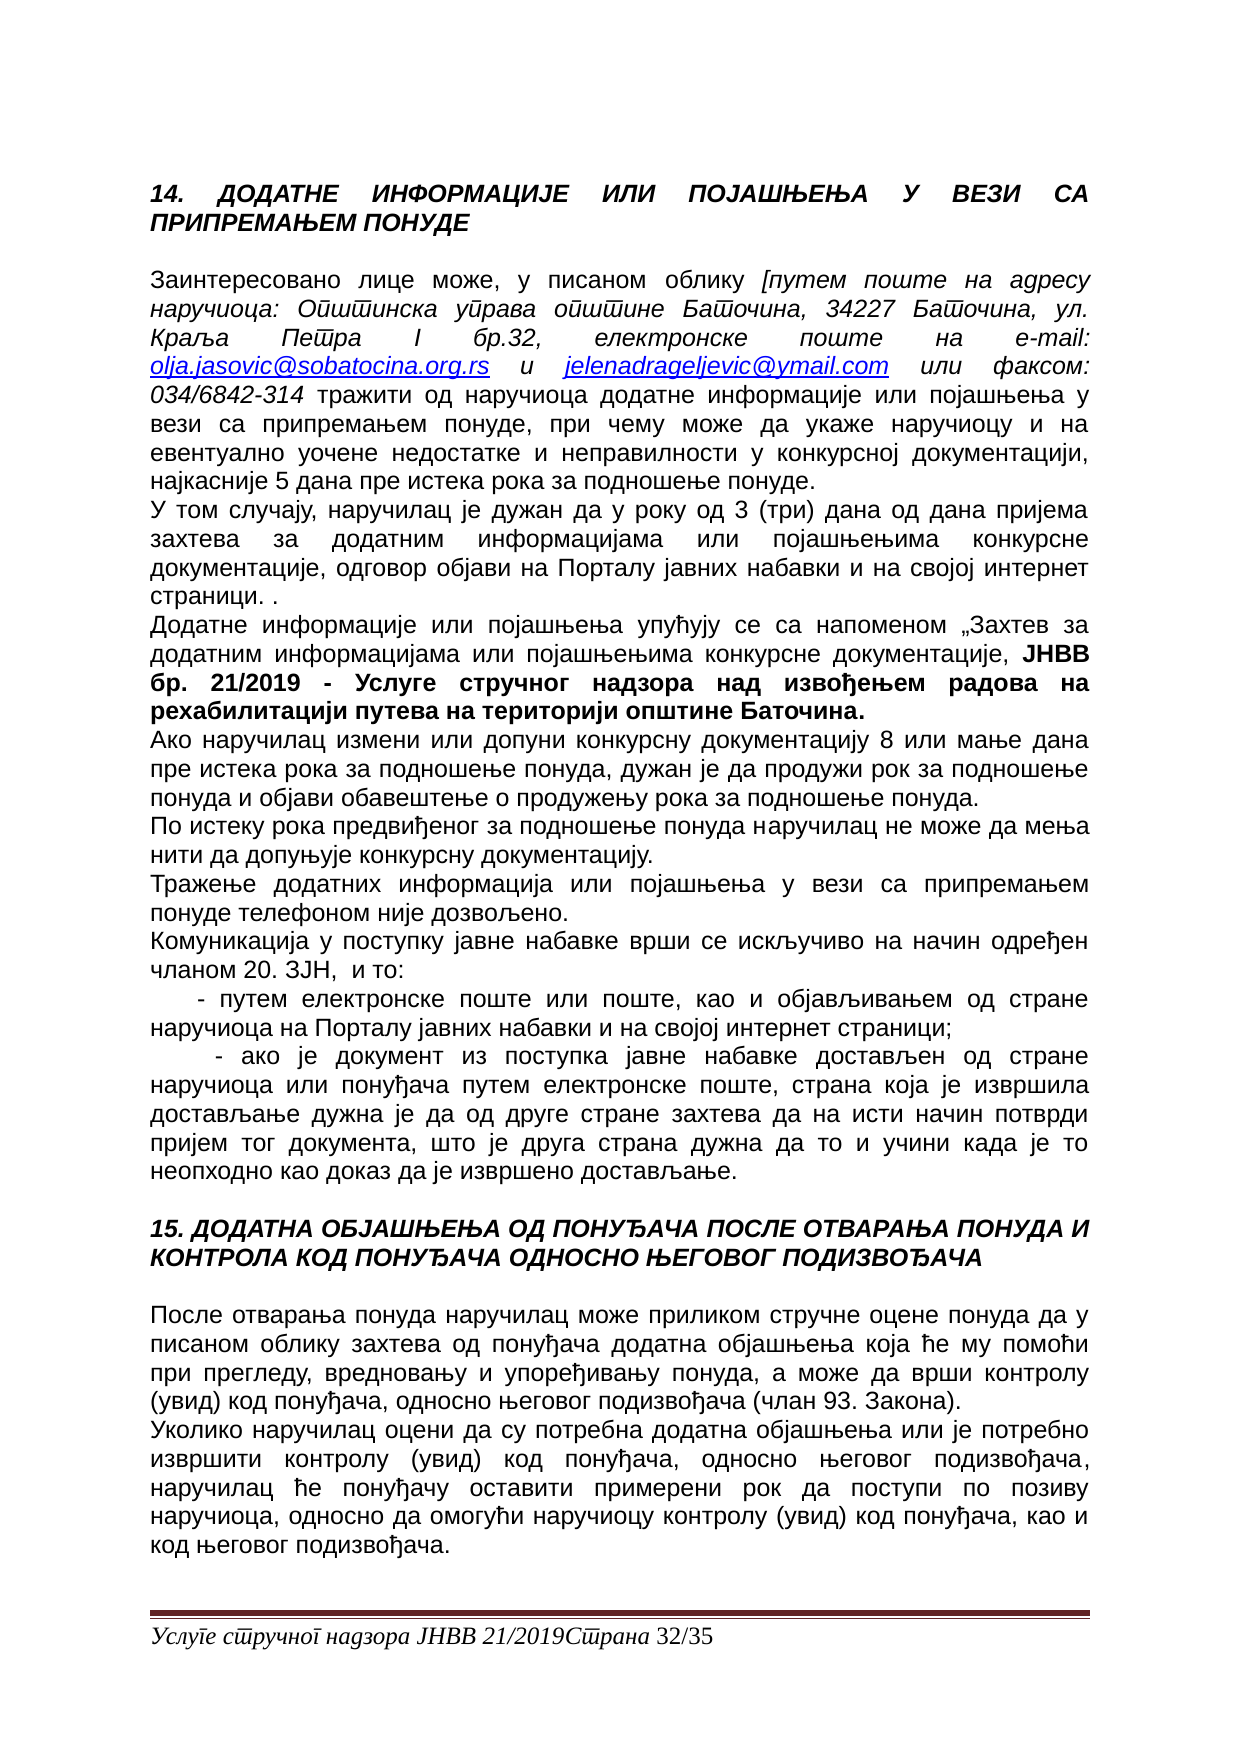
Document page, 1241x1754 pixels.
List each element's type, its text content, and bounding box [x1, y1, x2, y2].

text Комуникација у поступку јавне набавке врши се искључиво на начин одређен чланом 20. ЗЈН, и то: [150, 926, 1090, 984]
text Ако наручилац измени или допуни конкурсну документацију 8 или мање дана пре истека рока за подношење понуда, дужан је да продужи рок за подношење понуда и објави обавештење о продужењу рока за подношење понуда. [150, 725, 1090, 811]
text - ако је документ из поступка јавне набавке достављен од стране наручиоца или понуђача путем електронске поште, страна која је извршила достављање дужна је да од друге стране захтева да на исти начин потврди пријем тог документа, што је друга страна дужна да то и учини када је то неопходно као доказ да је извршено достављање. [150, 1041, 1090, 1185]
text - путем електронске поште или поште, као и објављивањем од стране наручиоца на Порталу јавних набавки и на својој интернет страници; [150, 984, 1090, 1041]
text У том случају, наручилац је дужан да у року од 3 (три) дана од дана пријема захтева за додатним информацијама или појашњењима конкурсне документације, одговор објави на Порталу јавних набавки и на својој интернет страници. . [150, 495, 1090, 610]
text Тражење додатних информација или појашњења у вези са припремањем понуде телефоном није дозвољено. [150, 869, 1090, 926]
text Уколико наручилац оцени да су потребна додатна објашњења или је потребно извршити контролу (увид) код понуђача, односно његовог подизвођача, наручилац ће понуђачу оставити примерени рок да поступи по позиву наручиоца, односно да омогући наручиоцу контролу (увид) код понуђача, као и код његовог подизвођача. [150, 1415, 1090, 1559]
text Заинтересовано лице може, у писаном облику [путем поште на адресу наручиоца: Општинска управа општине Баточина, 34227 Баточина, ул. Краља Петра I бр.32, електронске поште на e-mail: olja.jasovic@sobatocina.org.rs и јеlenadrageljevic@ymail.com или факсом: 034/6842-314 тражити од наручиоца додатне информације или појашњења у вези са припремањем понуде, при чему може да укаже наручиоцу и на евентуално уочене недостатке и неправилности у конкурсној документацији, најкасније 5 дана пре истека рока за подношење понуде. [150, 265, 1090, 495]
text 14. ДОДАТНЕ ИНФОРМАЦИЈЕ ИЛИ ПОЈАШЊЕЊА У ВЕЗИ СА ПРИПРЕМАЊЕМ ПОНУДЕ [150, 179, 1090, 236]
text По истеку рока предвиђеног за подношење понуда наручилац не може да мења нити да допуњује конкурсну документацију. [150, 811, 1090, 869]
text Додатне информације или појашњења упућују се са напоменом „Захтев за додатним информацијама или појашњењима конкурсне документације, ЈНВВ бр. 21/2019 - Услуге стручног надзора над извођењем радова на рехабилитацији путева на територији општине Баточина. [150, 610, 1090, 725]
text После отварања понуда наручилац може приликом стручне оцене понуда да у писаном облику захтева од понуђача додатна објашњења која ће му помоћи при прегледу, вредновању и упоређивању понуда, а може да врши контролу (увид) код понуђача, односно његовог подизвођача (члан 93. Закона). [150, 1300, 1090, 1415]
text 15. ДОДАТНА ОБЈАШЊЕЊА ОД ПОНУЂАЧА ПОСЛЕ ОТВАРАЊА ПОНУДА И КОНТРОЛА КОД ПОНУЂАЧА ОДНОСНО ЊЕГОВОГ ПОДИЗВОЂАЧА [150, 1214, 1090, 1271]
